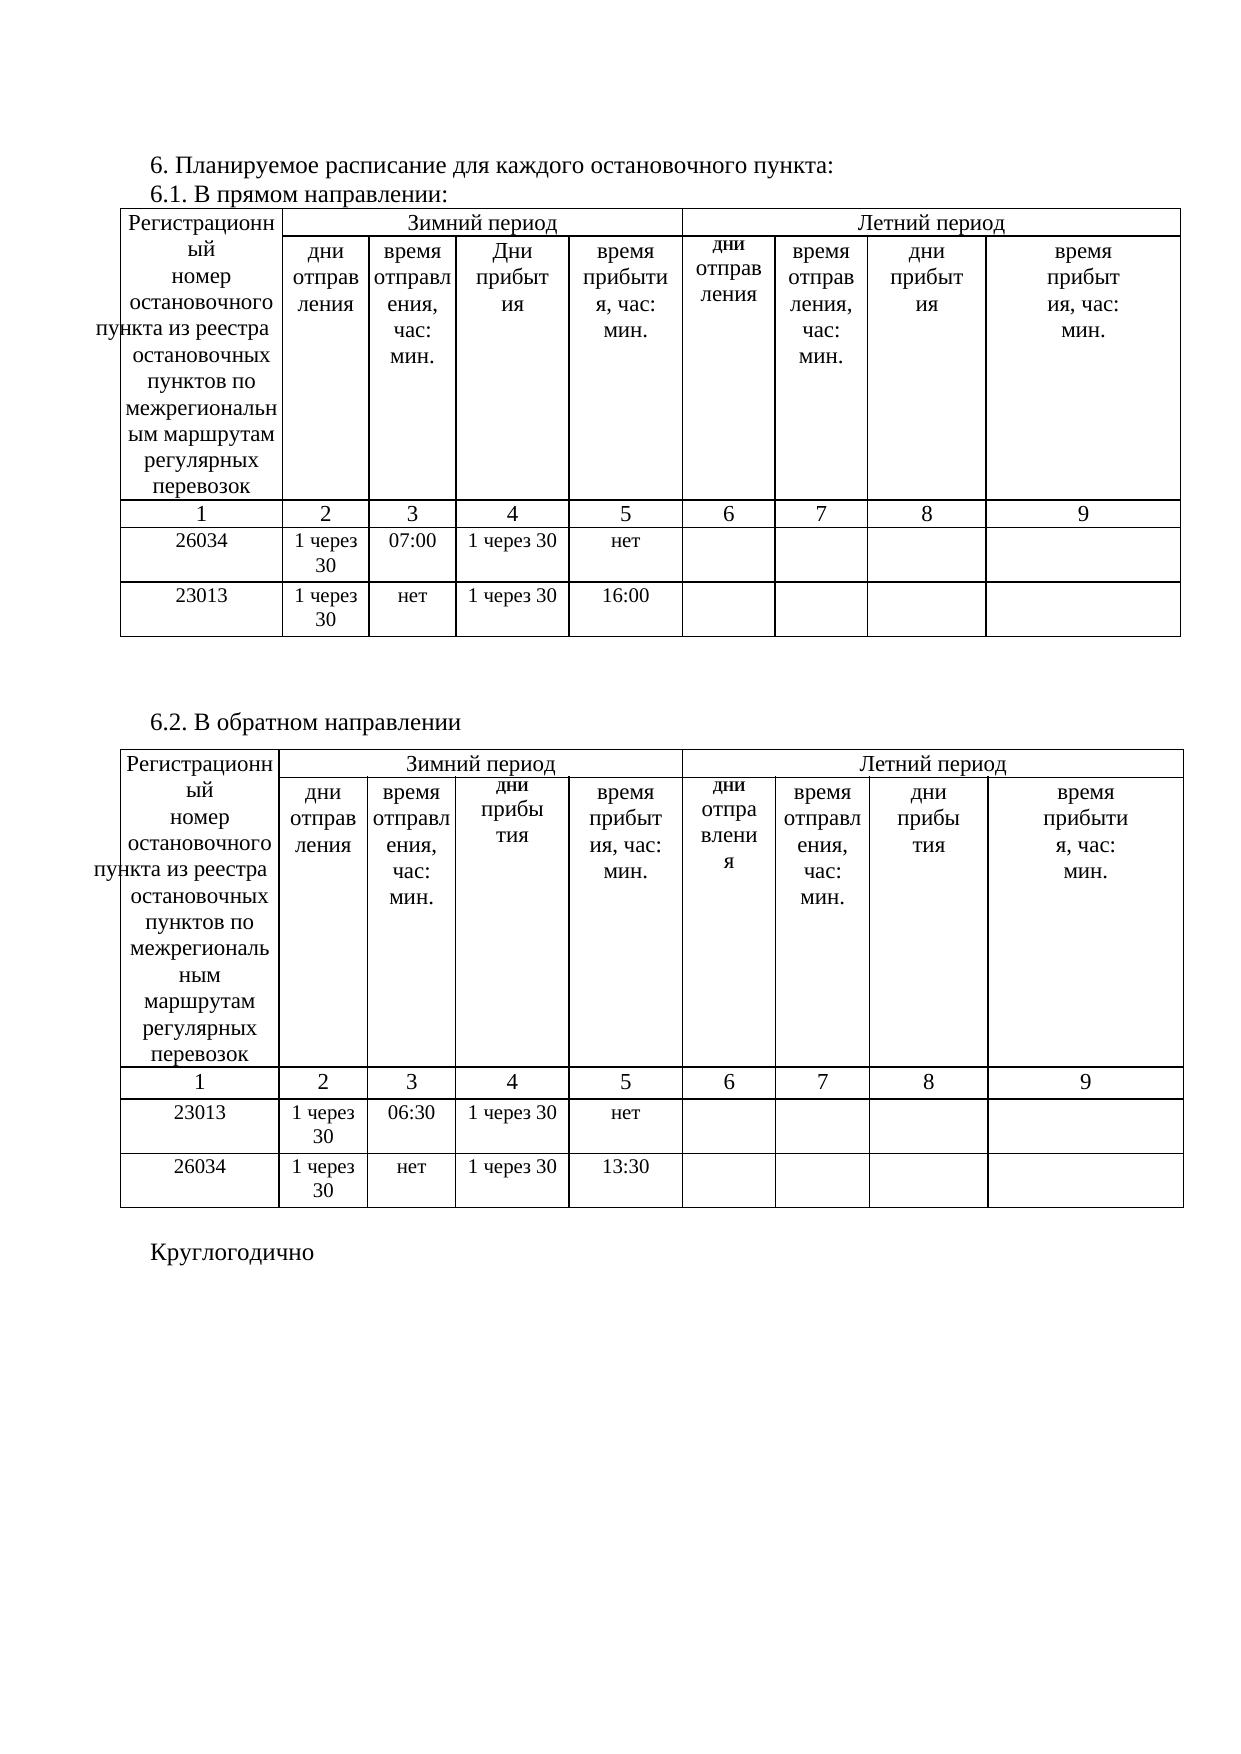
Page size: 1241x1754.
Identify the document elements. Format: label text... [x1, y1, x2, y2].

text 6.2. В обратном направлении [150, 707, 1090, 736]
table_cell нет [570, 1100, 682, 1152]
table_cell дни отправ ления [283, 237, 368, 499]
table_cell 2 [280, 1068, 367, 1098]
table_cell дни прибы тия [870, 778, 987, 1066]
table_cell [868, 528, 985, 581]
table_cell 07:00 [370, 528, 455, 581]
table_cell время прибыт ия, час: мин. [570, 778, 682, 1066]
table_cell ДНИ прибы тия [456, 778, 568, 1066]
table_cell 4 [456, 1068, 568, 1098]
table_cell [776, 528, 867, 581]
table_cell 4 [457, 501, 568, 527]
table_cell [683, 1154, 775, 1207]
table_cell 1 через 30 [280, 1100, 367, 1152]
text 6. Планируемое расписание для каждого остановочного пункта: [150, 150, 1090, 179]
table_cell 1 через 30 [280, 1154, 367, 1207]
table_cell 8 [868, 501, 985, 527]
table_cell 1 через 30 [456, 1154, 568, 1207]
table_cell время отправл ения, час: мин. [368, 778, 455, 1066]
table_cell [989, 1154, 1183, 1207]
table_cell 9 [989, 1068, 1183, 1098]
table_cell 5 [570, 1068, 682, 1098]
table_cell нет [570, 528, 682, 581]
table_cell ДНИ отпра влени я [683, 778, 775, 1066]
table_cell 1 через 30 [283, 528, 368, 581]
table_cell 1 через 30 [457, 583, 568, 636]
table_cell 3 [370, 501, 455, 527]
table_header Регистрационный номер остановочного пункта из реестра остановочных пунктов по межрегиональным маршрутам регулярных перевозок [121, 209, 282, 499]
table_cell время отправл ения, час: мин. [370, 237, 455, 499]
table_cell 7 [776, 1068, 869, 1098]
table_cell 16:00 [570, 583, 682, 636]
table_cell [683, 583, 774, 636]
table_cell 26034 [121, 528, 282, 581]
table_cell 23013 [121, 1100, 278, 1152]
table_cell 8 [870, 1068, 987, 1098]
table_cell 6 [683, 501, 774, 527]
table_cell 1 [121, 501, 282, 527]
table_cell 3 [368, 1068, 455, 1098]
table_cell время прибыти я, час: мин. [570, 237, 682, 499]
table_cell 5 [570, 501, 682, 527]
table_cell дни отправ ления [280, 778, 367, 1066]
table_cell 1 через 30 [457, 528, 568, 581]
table_header Зимний период [283, 209, 682, 235]
table_cell нет [370, 583, 455, 636]
table_cell [870, 1154, 987, 1207]
table_header Летний период [683, 750, 1183, 776]
table_cell время прибыт ия, час: мин. [987, 237, 1180, 499]
table_header Зимний период [280, 750, 682, 776]
table_cell [987, 528, 1180, 581]
table_cell время отправл ения, час: мин. [776, 778, 869, 1066]
table_cell [989, 1100, 1183, 1152]
table_cell 6 [683, 1068, 775, 1098]
table_cell [776, 1100, 869, 1152]
table_cell [776, 1154, 869, 1207]
table_cell 1 через 30 [283, 583, 368, 636]
table_cell [870, 1100, 987, 1152]
table_header Регистрационный номер остановочного пункта из реестра остановочных пунктов по межрегиональным маршрутам регулярных перевозок [121, 750, 278, 1066]
table_cell [683, 1100, 775, 1152]
table_cell время отправ ления, час: мин. [776, 237, 867, 499]
table_cell нет [368, 1154, 455, 1207]
table_cell 1 [121, 1068, 278, 1098]
table_cell 26034 [121, 1154, 278, 1207]
table_cell время прибыти я, час: мин. [989, 778, 1183, 1066]
table_cell 9 [987, 501, 1180, 527]
table_cell 2 [283, 501, 368, 527]
table_cell [776, 583, 867, 636]
table_cell [683, 528, 774, 581]
table_cell дни прибыт ия [868, 237, 985, 499]
table_cell Дни прибыт ия [457, 237, 568, 499]
table_header Летний период [683, 209, 1180, 235]
table_cell 23013 [121, 583, 282, 636]
table_cell ДНИ отправ ления [683, 237, 774, 499]
table_cell 1 через 30 [456, 1100, 568, 1152]
table_cell 13:30 [570, 1154, 682, 1207]
text 6.1. В прямом направлении: [150, 179, 1090, 207]
text Круглогодично [150, 1237, 1090, 1266]
table_cell 7 [776, 501, 867, 527]
table_cell 06:30 [368, 1100, 455, 1152]
table_cell [868, 583, 985, 636]
table_cell [987, 583, 1180, 636]
